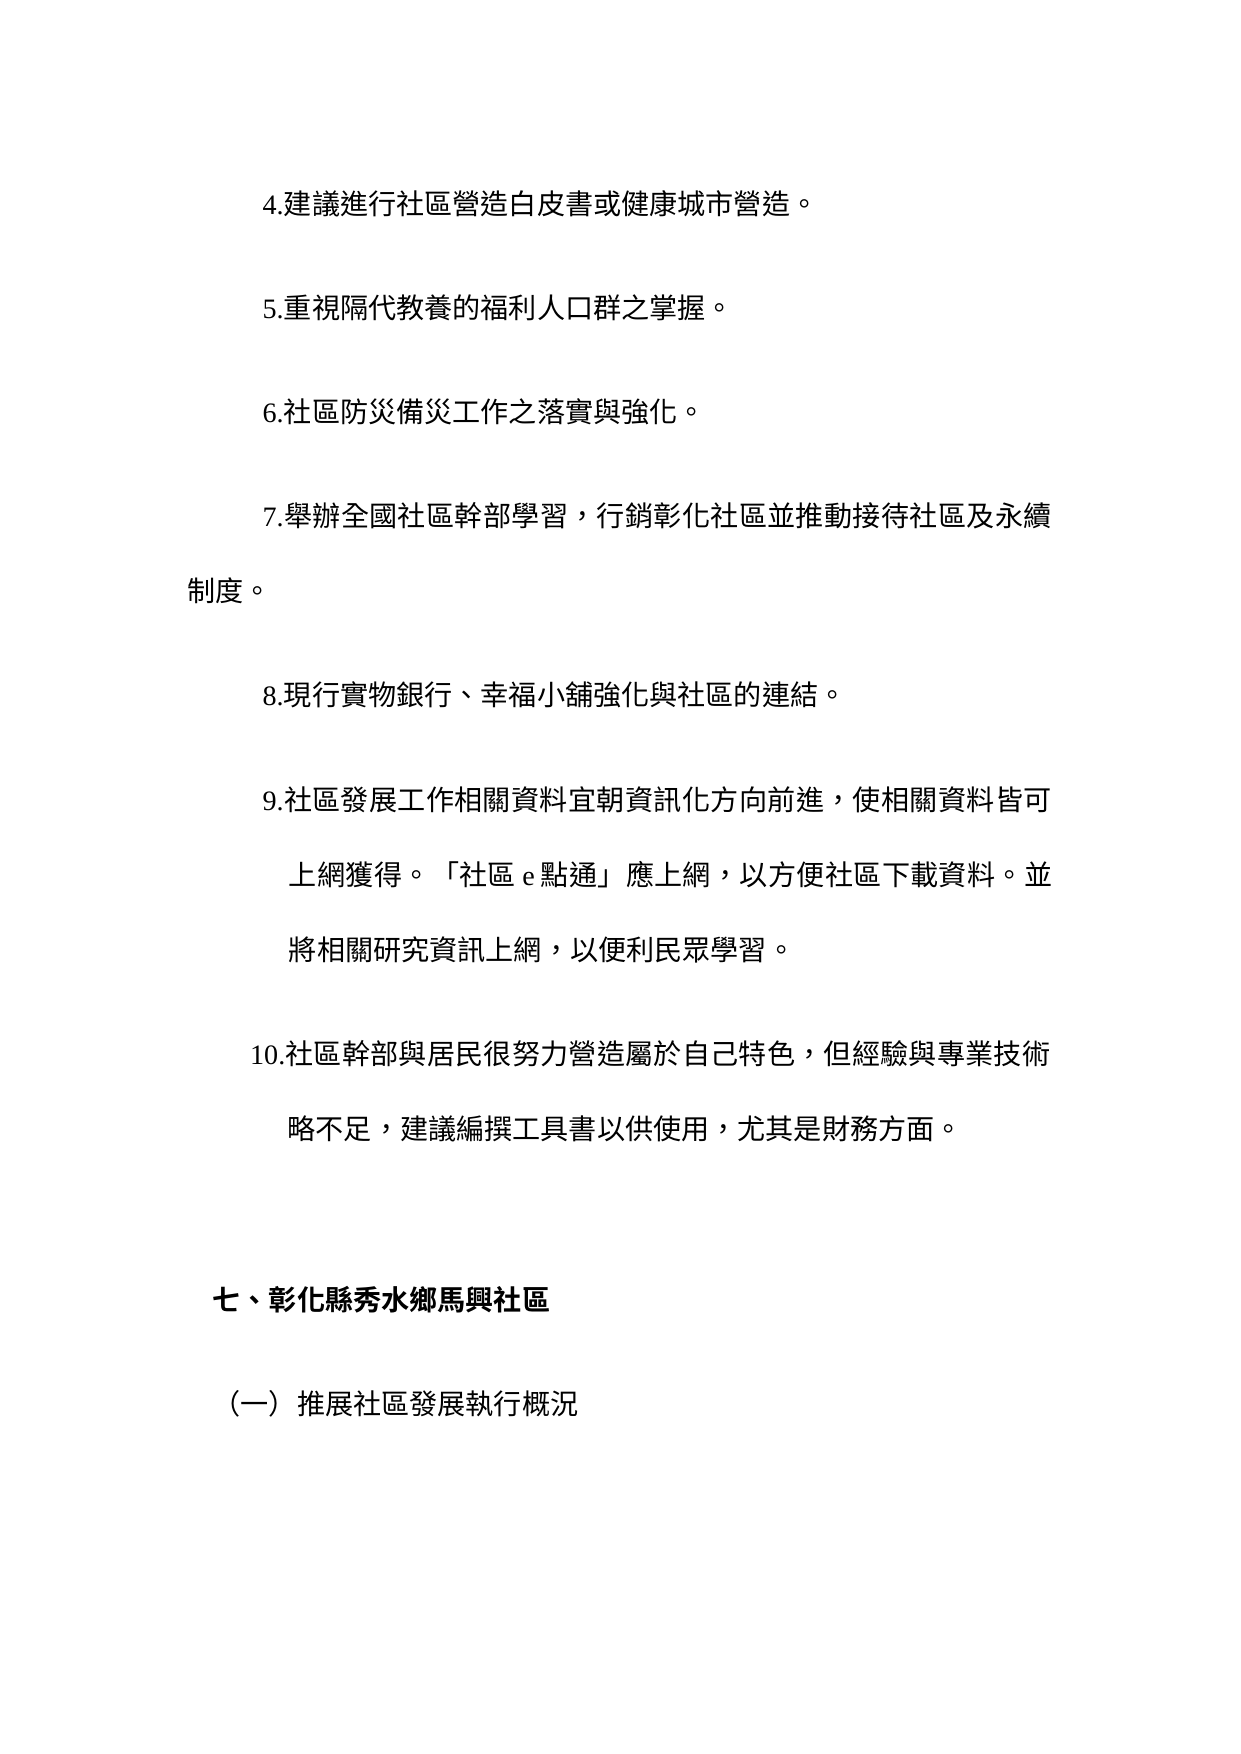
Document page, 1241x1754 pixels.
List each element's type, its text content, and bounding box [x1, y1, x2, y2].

text （一）推展社區發展執行概況 [187, 1364, 978, 1439]
text 6.社區防災備災工作之落實與強化。 [187, 373, 1053, 448]
text 7.舉辦全國社區幹部學習，行銷彰化社區並推動接待社區及永續制度。 [187, 477, 1053, 627]
text 10.社區幹部與居民很努力營造屬於自己特色，但經驗與專業技術略不足，建議編撰工具書以供使用，尤其是財務方面。 [250, 1014, 1053, 1164]
text 9.社區發展工作相關資料宜朝資訊化方向前進，使相關資料皆可上網獲得。「社區e點通」應上網，以方便社區下載資料。並將相關研究資訊上網，以便利民眾學習。 [262, 760, 1053, 985]
text 4.建議進行社區營造白皮書或健康城市營造。 [187, 164, 1053, 239]
text 七、彰化縣秀水鄉馬興社區 [212, 1260, 1053, 1335]
text 8.現行實物銀行、幸福小舖強化與社區的連結。 [262, 656, 1053, 731]
text 5.重視隔代教養的福利人口群之掌握。 [187, 269, 1053, 344]
